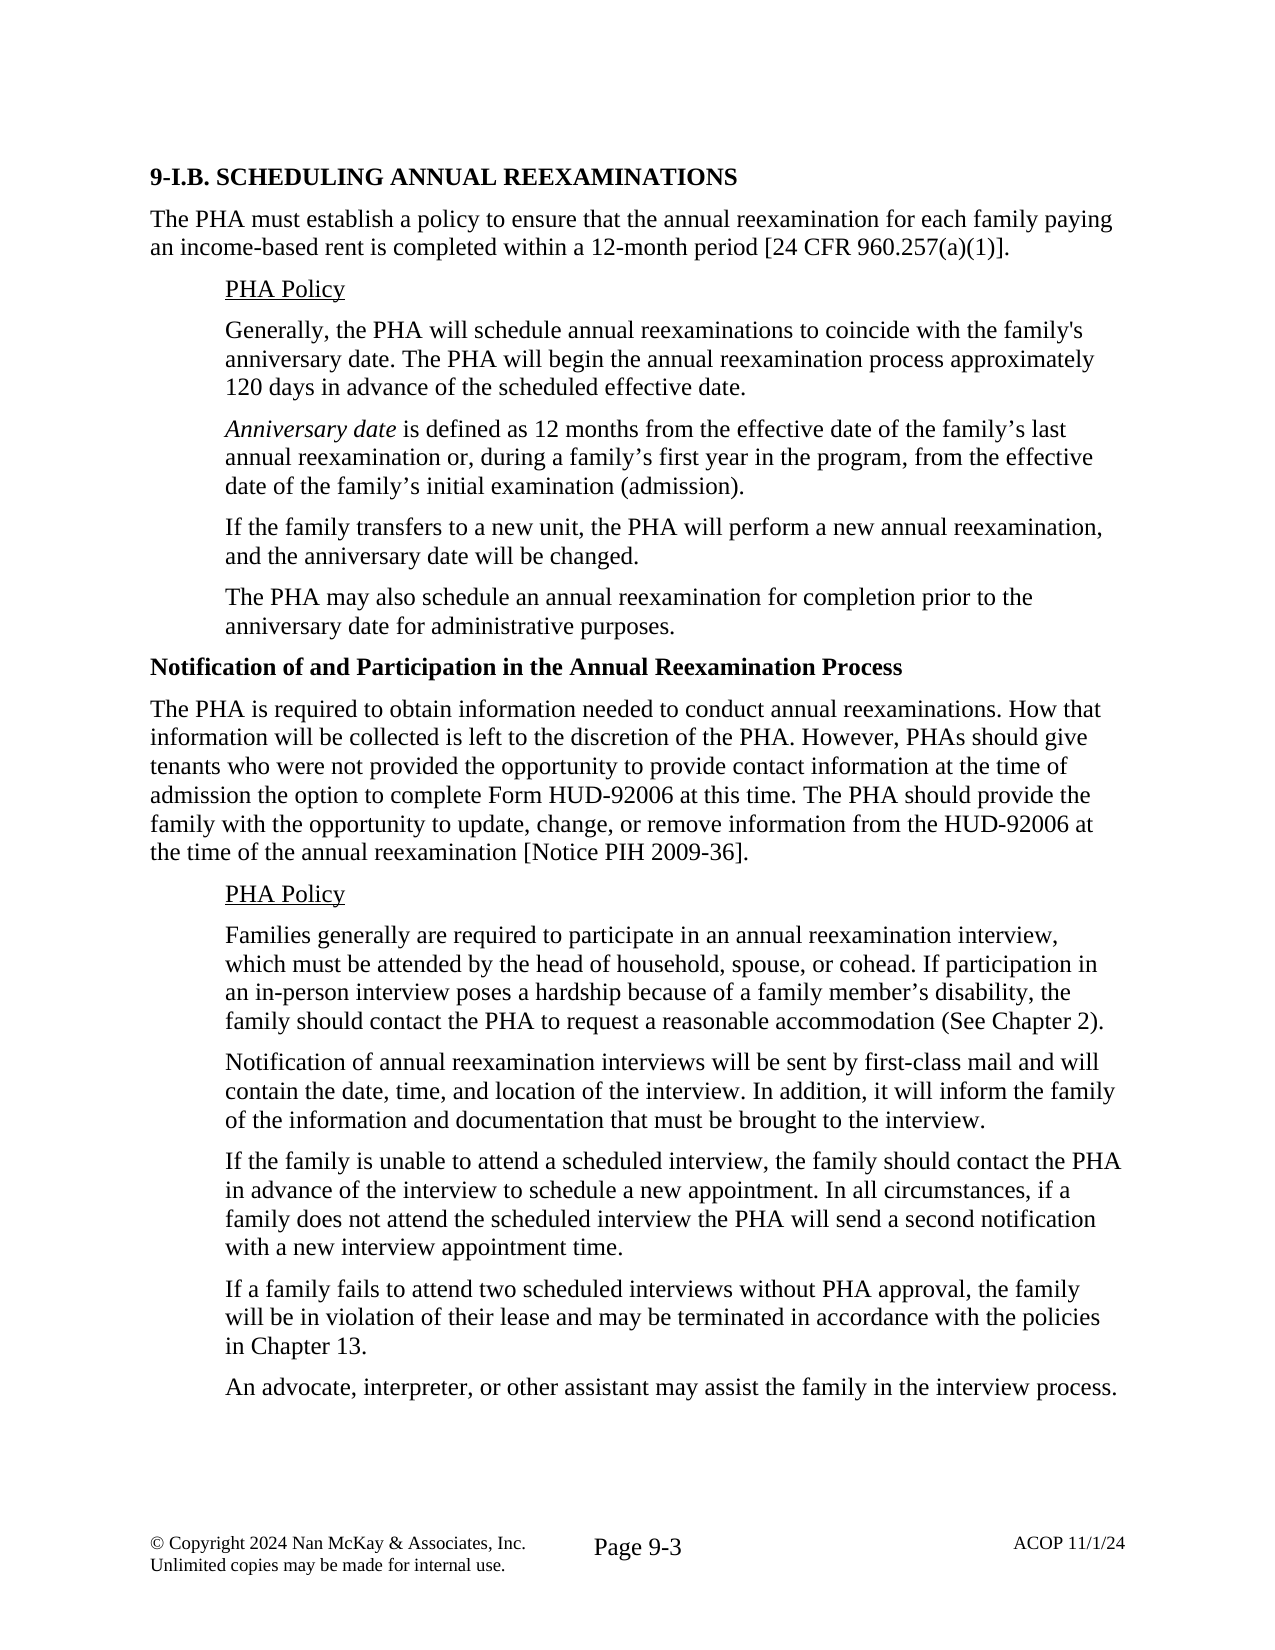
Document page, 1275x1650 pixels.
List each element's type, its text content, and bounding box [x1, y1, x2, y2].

text Anniversary date is defined as 12 months from the effective date of the family’s last annual reexamination or, during a family’s first year in the program, from the effective date of the family’s initial examination (admission). [225, 414, 1125, 500]
text Notification of annual reexamination interviews will be sent by first-class mail and will contain the date, time, and location of the interview. In addition, it will inform the family of the information and documentation that must be brought to the interview. [225, 1047, 1125, 1134]
text Generally, the PHA will schedule annual reexaminations to coincide with the family's anniversary date. The PHA will begin the annual reexamination process approximately 120 days in advance of the scheduled effective date. [225, 315, 1125, 401]
text 9-I.B. SCHEDULING ANNUAL REEXAMINATIONS [150, 162, 1125, 191]
text The PHA may also schedule an annual reexamination for completion prior to the anniversary date for administrative purposes. [225, 582, 1125, 640]
text PHA Policy [225, 274, 1125, 302]
text Notification of and Participation in the Annual Reexamination Process [150, 652, 1125, 681]
text An advocate, interpreter, or other assistant may assist the family in the interview process. [225, 1372, 1125, 1401]
text If the family transfers to a new unit, the PHA will perform a new annual reexamination, and the anniversary date will be changed. [225, 512, 1125, 570]
text PHA Policy [225, 879, 1125, 907]
text The PHA is required to obtain information needed to conduct annual reexaminations. How that information will be collected is left to the discretion of the PHA. However, PHAs should give tenants who were not provided the opportunity to provide contact information at the time of admission the option to complete Form HUD-92006 at this time. The PHA should provide the family with the opportunity to update, change, or remove information from the HUD-92006 at the time of the annual reexamination [Notice PIH 2009-36]. [150, 694, 1125, 866]
text If a family fails to attend two scheduled interviews without PHA approval, the family will be in violation of their lease and may be terminated in accordance with the policies in Chapter 13. [225, 1274, 1125, 1360]
text The PHA must establish a policy to ensure that the annual reexamination for each family paying an income-based rent is completed within a 12-month period [24 CFR 960.257(a)(1)]. [150, 204, 1125, 261]
text If the family is unable to attend a scheduled interview, the family should contact the PHA in advance of the interview to schedule a new appointment. In all circumstances, if a family does not attend the scheduled interview the PHA will send a second notification with a new interview appointment time. [225, 1146, 1125, 1261]
text Families generally are required to participate in an annual reexamination interview, which must be attended by the head of household, spouse, or cohead. If participation in an in-person interview poses a hardship because of a family member’s disability, the family should contact the PHA to request a reasonable accommodation (See Chapter 2). [225, 920, 1125, 1035]
